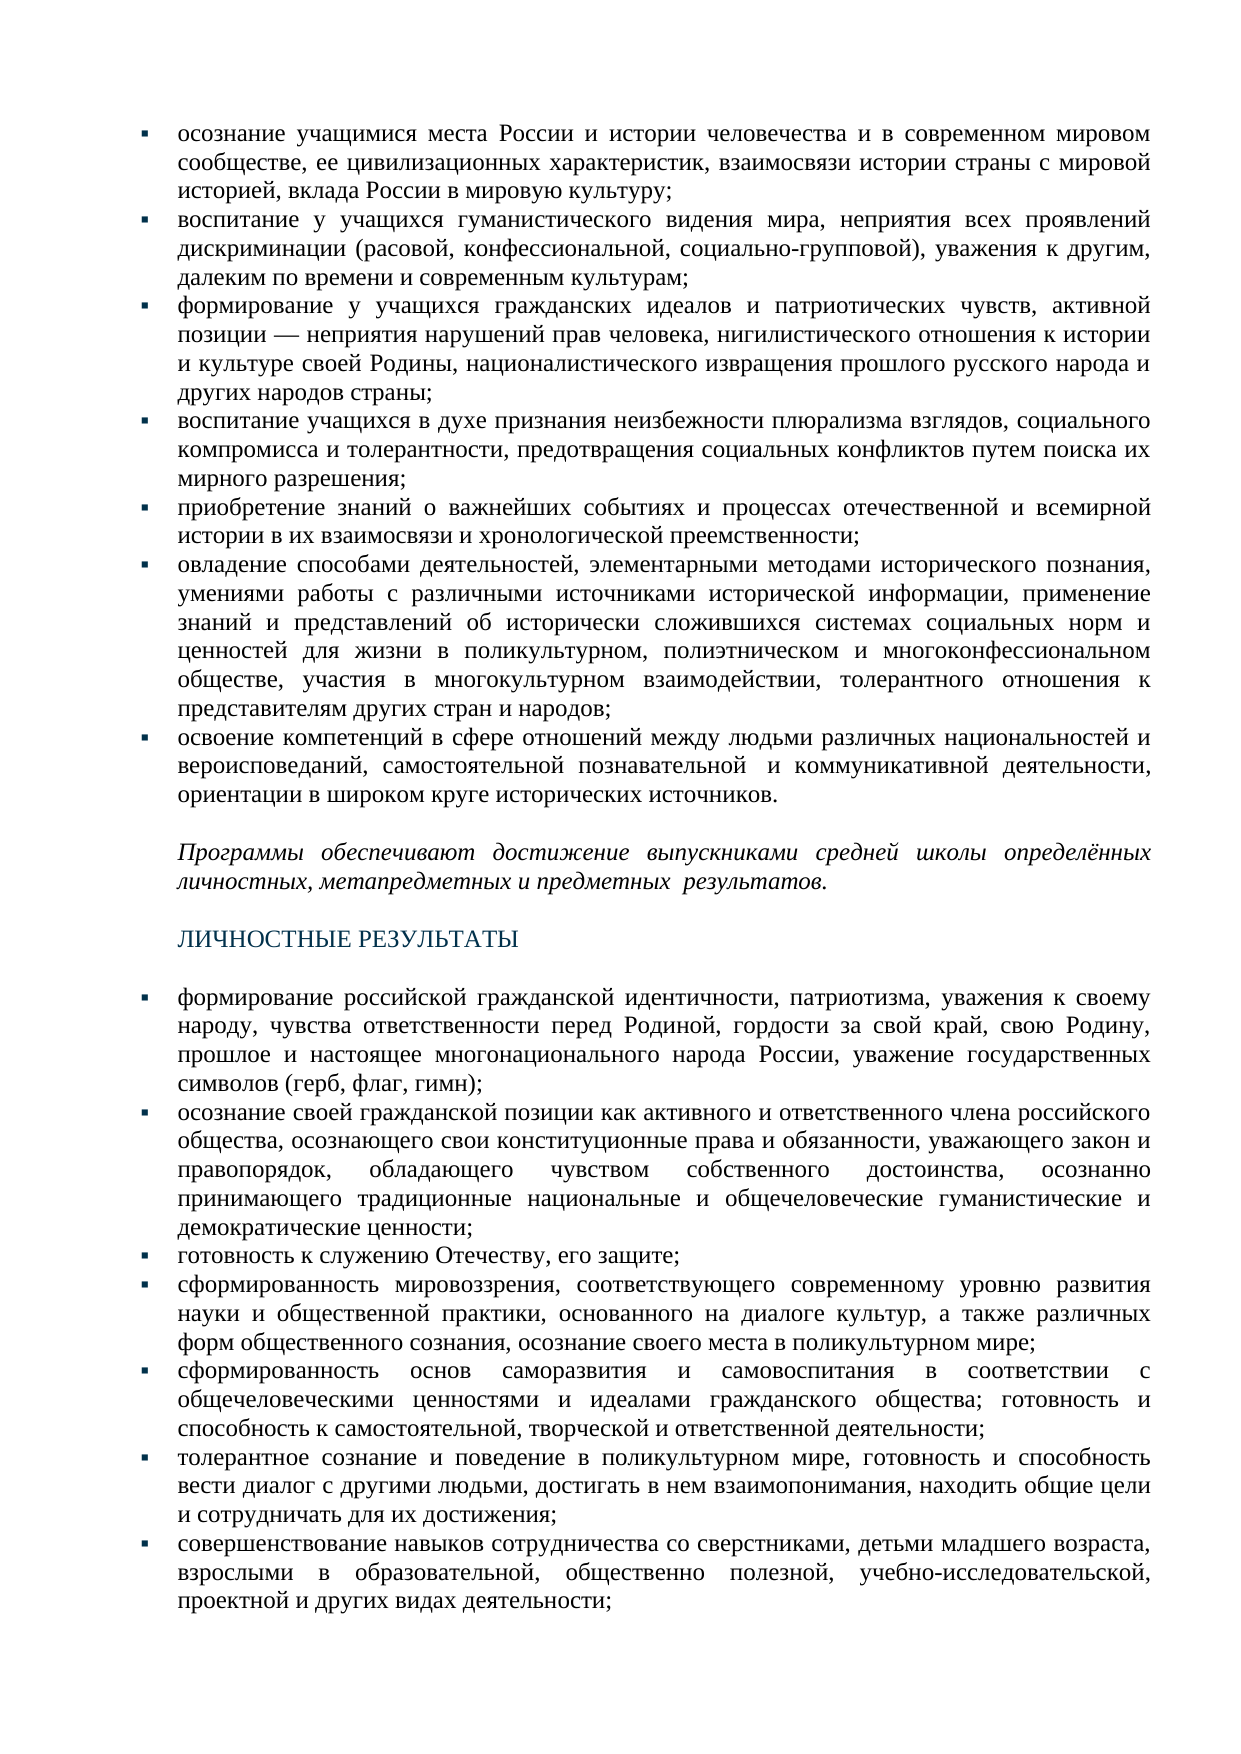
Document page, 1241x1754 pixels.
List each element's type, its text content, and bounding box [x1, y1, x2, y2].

list совершенствование навыков сотрудничества со сверстниками, детьми младшего возраста, взрослыми в образовательной, общественно полезной, учебно-исследовательской, проектной и других видах деятельности; [140, 1528, 1152, 1614]
list освоение компетенций в сфере отношений между людьми различных национальностей и вероисповеданий, самостоятельной познавательной и коммуникативной деятельности, ориентации в широком круге исторических источников. [140, 722, 1152, 808]
list готовность к служению Отечеству, его защите; [140, 1241, 1152, 1269]
text Программы обеспечивают достижение выпускниками средней школы определённых личностных, метапредметных и предметных результатов. [177, 837, 1152, 895]
list толерантное сознание и поведение в поликультурном мире, готовность и способность вести диалог с другими людьми, достигать в нем взаимопонимания, находить общие цели и сотрудничать для их достижения; [140, 1442, 1152, 1528]
list осознание учащимися места России и истории человечества и в современном мировом сообществе, ее цивилизационных характеристик, взаимосвязи истории страны с мировой историей, вклада России в мировую культуру; [140, 118, 1152, 204]
text ЛИЧНОСТНЫЕ РЕЗУЛЬТАТЫ [177, 924, 1152, 953]
list воспитание учащихся в духе признания неизбежности плюрализма взглядов, социального компромисса и толерантности, предотвращения социальных конфликтов путем поиска их мирного разрешения; [140, 406, 1152, 492]
list формирование у учащихся гражданских идеалов и патриотических чувств, активной позиции — неприятия нарушений прав человека, нигилистического отношения к истории и культуре своей Родины, националистического извращения прошлого русского народа и других народов страны; [140, 291, 1152, 406]
list формирование российской гражданской идентичности, патриотизма, уважения к своему народу, чувства ответственности перед Родиной, гордости за свой край, свою Родину, прошлое и настоящее многонационального народа России, уважение государственных символов (герб, флаг, гимн); [140, 982, 1152, 1097]
list приобретение знаний о важнейших событиях и процессах отечественной и всемирной истории в их взаимосвязи и хронологической преемственности; [140, 492, 1152, 549]
list сформированность основ саморазвития и самовоспитания в соответствии с общечеловеческими ценностями и идеалами гражданского общества; готовность и способность к самостоятельной, творческой и ответственной деятельности; [140, 1356, 1152, 1442]
list воспитание у учащихся гуманистического видения мира, неприятия всех проявлений дискриминации (расовой, конфессиональной, социально-групповой), уважения к другим, далеким по времени и современным культурам; [140, 204, 1152, 291]
list осознание своей гражданской позиции как активного и ответственного члена российского общества, осознающего свои конституционные права и обязанности, уважающего закон и правопорядок, обладающего чувством собственного достоинства, осознанно принимающего традиционные национальные и общечеловеческие гуманистические и демократические ценности; [140, 1097, 1152, 1241]
list овладение способами деятельностей, элементарными методами исторического познания, умениями работы с различными источниками исторической информации, применение знаний и представлений об исторически сложившихся системах социальных норм и ценностей для жизни в поликультурном, полиэтническом и многоконфессиональном обществе, участия в многокультурном взаимодействии, толерантного отношения к представителям других стран и народов; [140, 549, 1152, 722]
list сформированность мировоззрения, соответствующего современному уровню развития науки и общественной практики, основанного на диалоге культур, а также различных форм общественного сознания, осознание своего места в поликультурном мире; [140, 1269, 1152, 1356]
